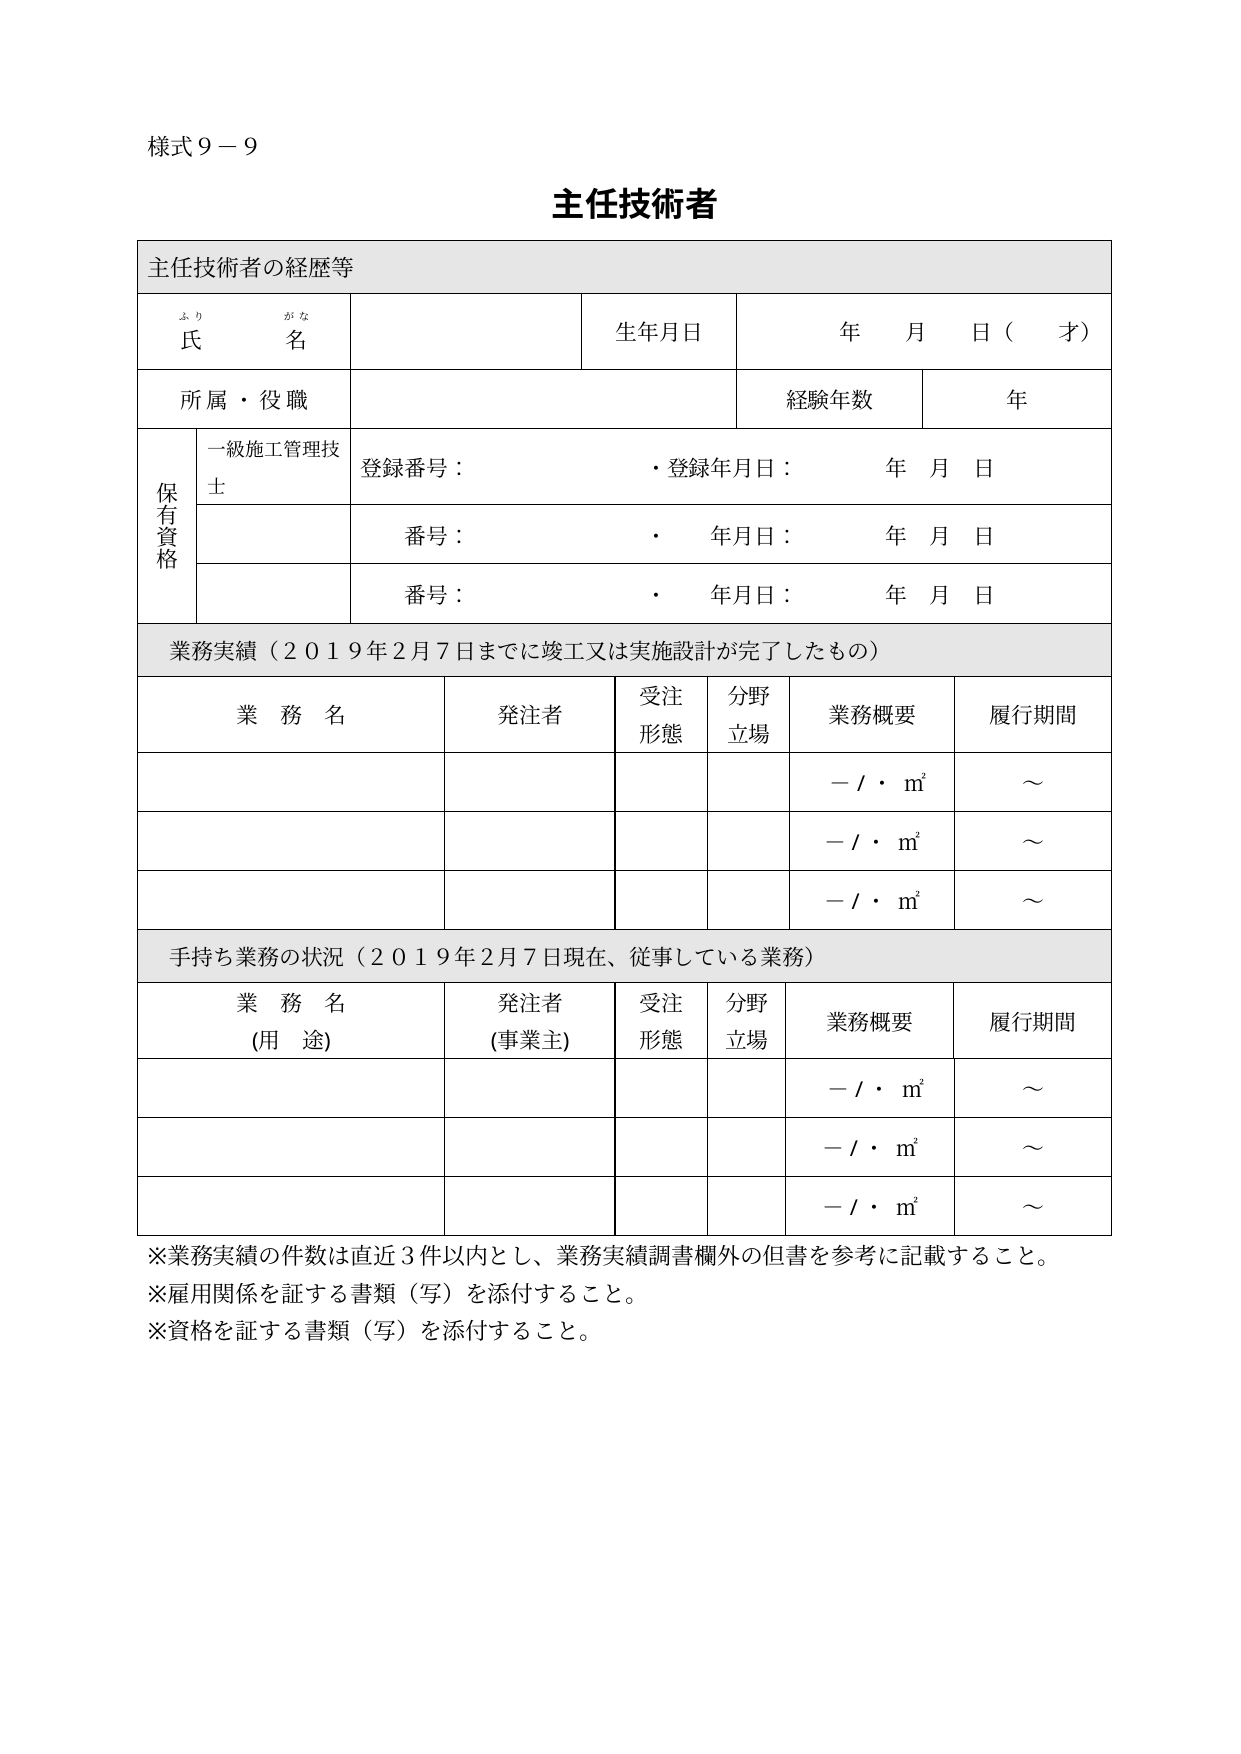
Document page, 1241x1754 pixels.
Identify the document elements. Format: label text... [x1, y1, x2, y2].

text 主任技術者 [148, 164, 1122, 239]
table_cell 経験年数 [737, 370, 922, 428]
table_cell 生年月日 [582, 294, 736, 369]
table_cell [138, 753, 444, 811]
table_cell 登録番号： ・登録年月日： 年 月 日 [351, 429, 1111, 504]
table_cell [138, 812, 444, 870]
table_cell [197, 505, 350, 563]
table_cell [616, 1118, 707, 1176]
table_cell 受注 形態 [616, 983, 707, 1058]
table_cell [708, 812, 789, 870]
table_cell － / ・ ㎡ [790, 753, 954, 811]
table_cell [708, 1177, 785, 1235]
table_cell － / ・ ㎡ [786, 1118, 954, 1176]
table_cell [445, 1177, 614, 1235]
table_cell 分野 立場 [708, 677, 789, 752]
table_cell [138, 1177, 444, 1235]
table_cell － / ・ ㎡ [786, 1059, 954, 1117]
text ※業務実績の件数は直近３件以内とし、業務実績調書欄外の但書を参考に記載すること。 [148, 1236, 1122, 1274]
table_cell 番号： ・ 年月日： 年 月 日 [351, 564, 1111, 622]
table_cell 業務概要 [790, 677, 954, 752]
table_cell 業務実績（２０１９年２月７日までに竣工又は実施設計が完了したもの） [138, 624, 1111, 676]
table_cell [445, 753, 614, 811]
table_cell [138, 294, 350, 369]
table_cell ～ [955, 812, 1111, 870]
table_cell 履行期間 [954, 983, 1111, 1058]
table_cell 一級施工管理技士 [197, 429, 350, 504]
table_cell [616, 1177, 707, 1235]
table_cell － / ・ ㎡ [790, 871, 954, 929]
table_header 主任技術者の経歴等 [138, 241, 1111, 293]
table_cell 発注者 [445, 677, 614, 752]
table_cell 所属・役職 [138, 370, 350, 428]
table_cell [708, 871, 789, 929]
table_cell ～ [955, 753, 1111, 811]
table_cell [708, 753, 789, 811]
table_cell － / ・ ㎡ [786, 1177, 954, 1235]
table_cell [197, 564, 350, 622]
table_cell [708, 1118, 785, 1176]
table_cell [616, 812, 707, 870]
table_cell [445, 1118, 614, 1176]
table_cell 業 務 名 (用 途) [138, 983, 444, 1058]
table_cell － / ・ ㎡ [790, 812, 954, 870]
table_cell ～ [955, 1059, 1111, 1117]
table_cell 年 月 日（ 才） [737, 294, 1111, 369]
table_cell [138, 871, 444, 929]
text ※雇用関係を証する書類（写）を添付すること。 [148, 1274, 1122, 1311]
table_cell [351, 370, 736, 428]
table_cell 履行期間 [955, 677, 1111, 752]
table_cell 年 [923, 370, 1111, 428]
table_cell [616, 753, 707, 811]
table_cell 保有資格 [138, 429, 196, 622]
table_cell ～ [955, 1177, 1111, 1235]
table_cell [351, 294, 581, 369]
table_cell ～ [955, 871, 1111, 929]
table_cell [445, 871, 614, 929]
table_cell [616, 871, 707, 929]
table_cell 発注者 (事業主) [445, 983, 614, 1058]
table_cell ～ [955, 1118, 1111, 1176]
text ※資格を証する書類（写）を添付すること。 [148, 1311, 1122, 1349]
table_cell [445, 812, 614, 870]
table_cell 手持ち業務の状況（２０１９年２月７日現在、従事している業務） [138, 930, 1111, 982]
table_cell [445, 1059, 614, 1117]
text 様式９－９ [148, 127, 1122, 164]
table_cell 受注 形態 [616, 677, 707, 752]
table_cell 業 務 名 [138, 677, 444, 752]
table_cell 分野 立場 [708, 983, 785, 1058]
table_cell 業務概要 [786, 983, 953, 1058]
table_cell [138, 1118, 444, 1176]
table_cell 番号： ・ 年月日： 年 月 日 [351, 505, 1111, 563]
table_cell [616, 1059, 707, 1117]
table_cell [708, 1059, 785, 1117]
table_cell [138, 1059, 444, 1117]
